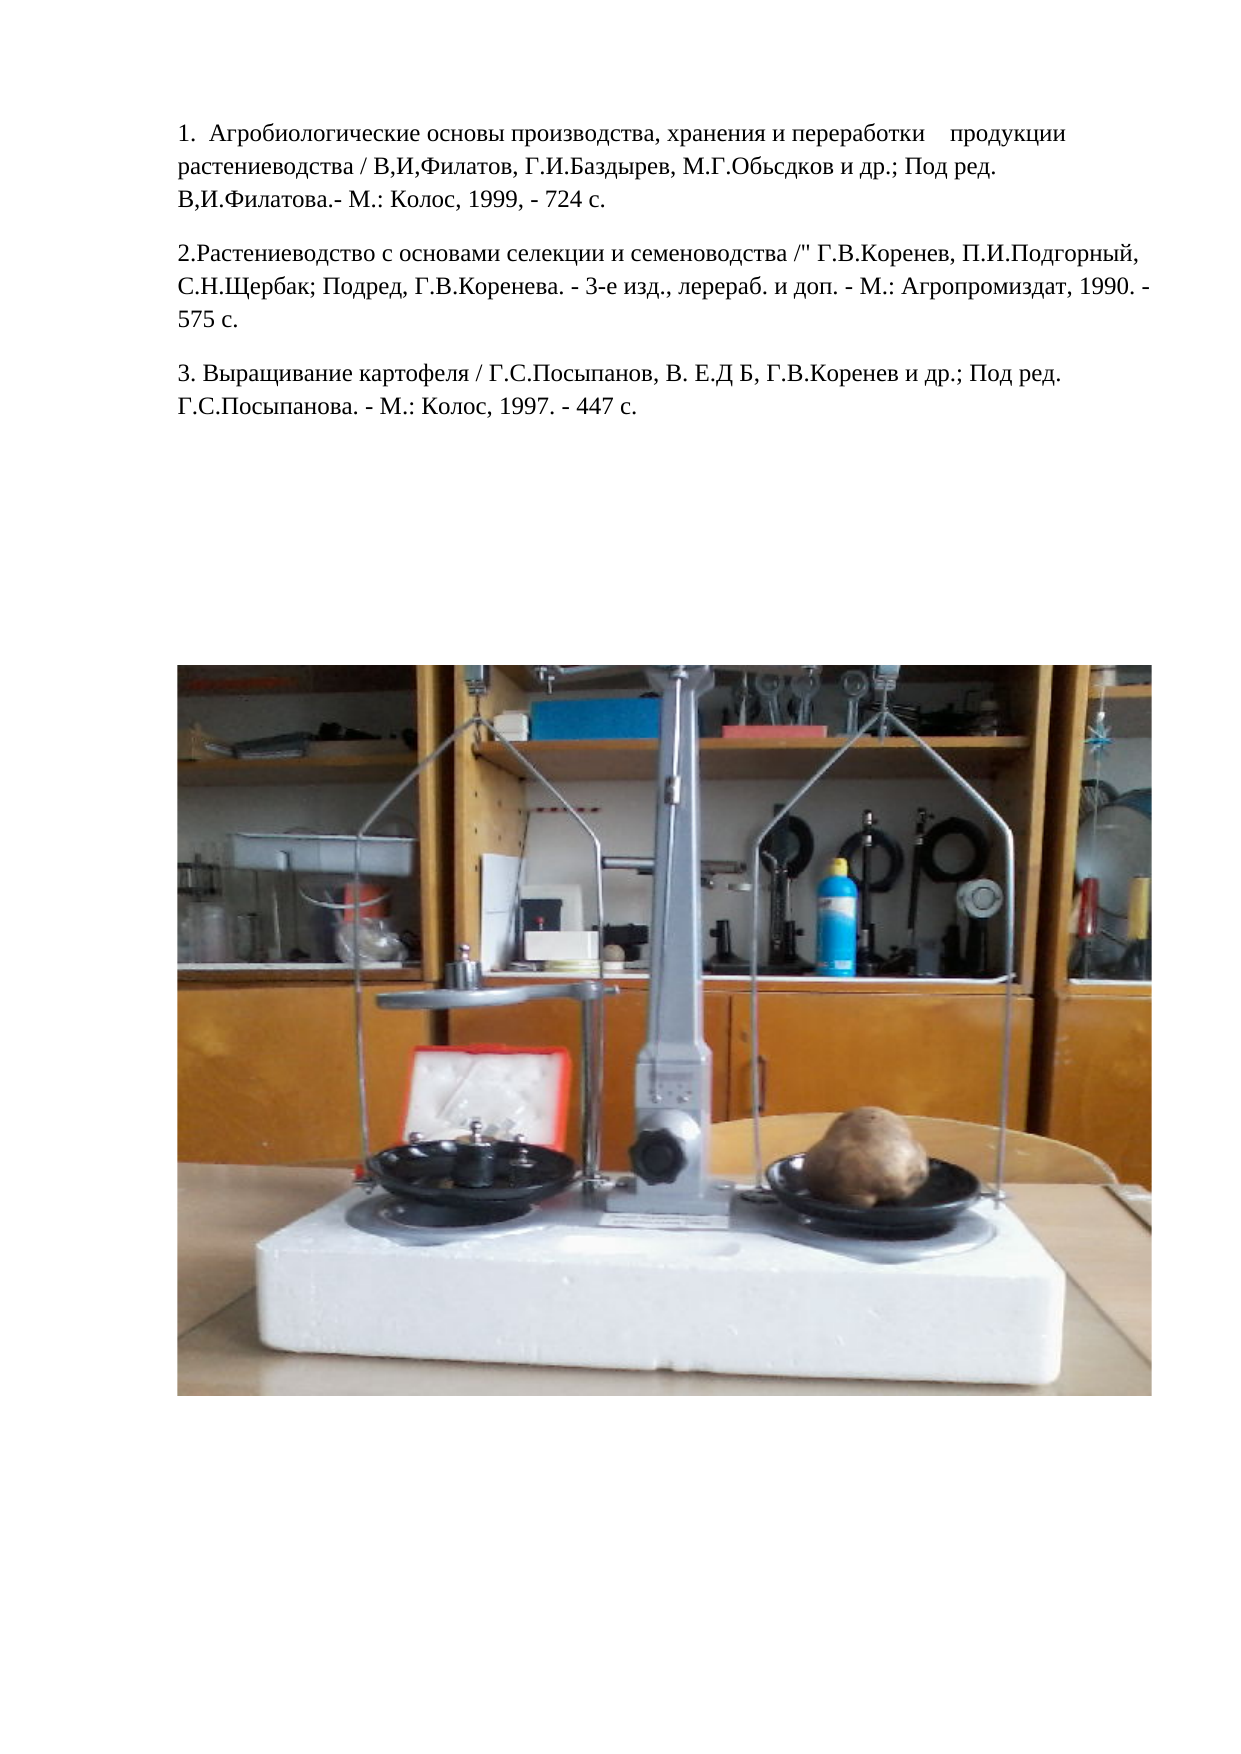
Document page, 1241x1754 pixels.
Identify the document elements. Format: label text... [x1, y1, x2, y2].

text 3. Выращивание картофеля / Г.С.Посыпанов, В. Е.Д Б, Г.В.Коренев и др.; Под ред. Г.С.Посыпанова. - М.: Колос, 1997. - 447 с. [177, 358, 1152, 420]
text 1. Агробиологические основы производства, хранения и переработки продукции растениеводства / В,И,Филатов, Г.И.Баздырев, М.Г.Обьсдков и др.; Под ред. В,И.Филатова.- М.: Колос, 1999, - 724 с. [177, 118, 1152, 213]
text 2.Растениеводство с основами селекции и семеноводства /" Г.В.Коренев, П.И.Подгорный, С.Н.Щербак; Подред, Г.В.Коренева. - 3-е изд., лерераб. и доп. - М.: Агропромиздат, 1990. - 575 с. [177, 238, 1152, 333]
picture [177, 665, 1152, 1396]
